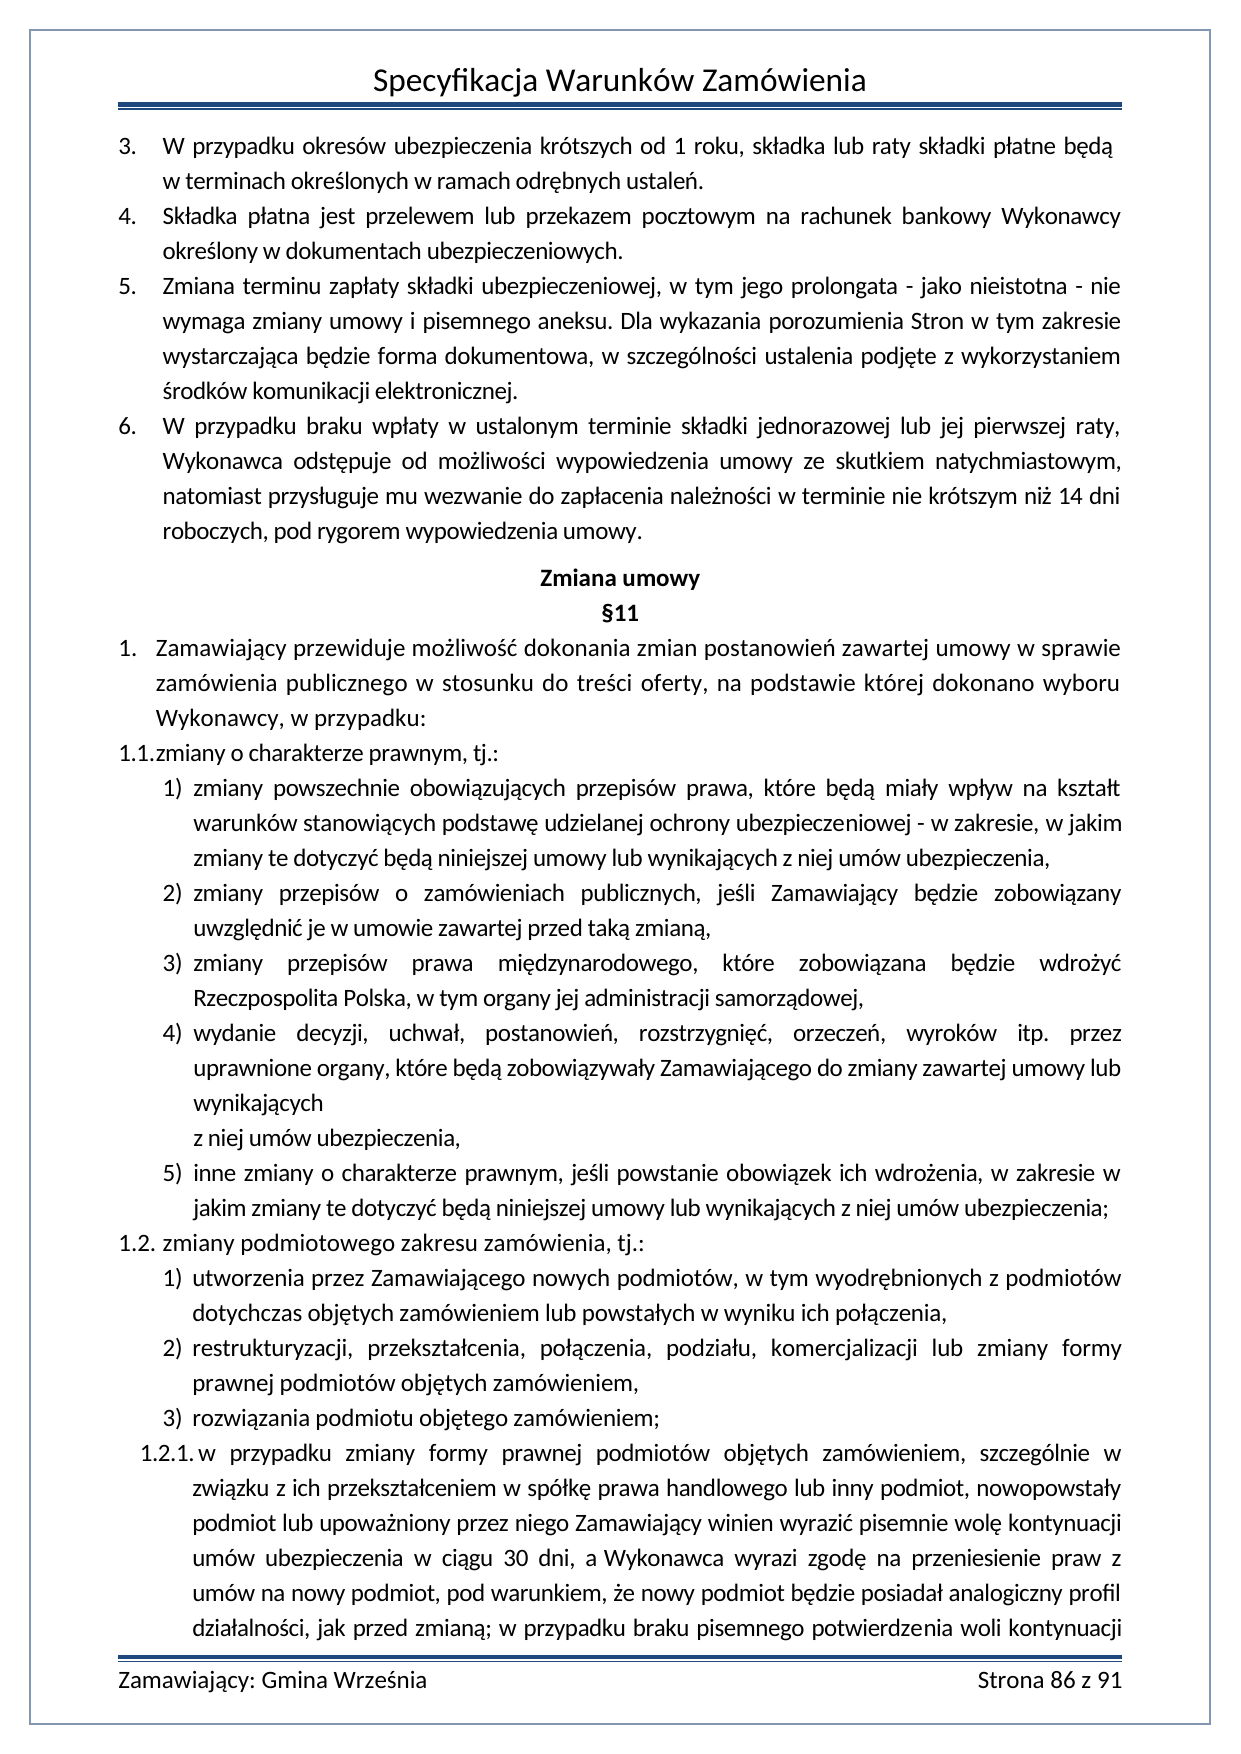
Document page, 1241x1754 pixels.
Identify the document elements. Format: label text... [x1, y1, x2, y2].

list zmiany powszechnie obowiązujących przepisów prawa, które będą miały wpływ na kształt warunków stanowiących podstawę udzielanej ochrony ubezpieczeniowej - w zakresie, w jakim zmiany te dotyczyć będą niniejszej umowy lub wynikających z niej umów ubezpieczenia, [162, 772, 1122, 873]
list restrukturyzacji, przekształcenia, połączenia, podziału, komercjalizacji lub zmiany formy prawnej podmiotów objętych zamówieniem, [162, 1332, 1122, 1398]
list rozwiązania podmiotu objętego zamówieniem; [162, 1402, 1122, 1433]
list inne zmiany o charakterze prawnym, jeśli powstanie obowiązek ich wdrożenia, w zakresie w jakim zmiany te dotyczyć będą niniejszej umowy lub wynikających z niej umów ubezpieczenia; [162, 1157, 1122, 1223]
list wydanie decyzji, uchwał, postanowień, rozstrzygnięć, orzeczeń, wyroków itp. przez uprawnione organy, które będą zobowiązywały Zamawiającego do zmiany zawartej umowy lub wynikających z niej umów ubezpieczenia, [162, 1017, 1122, 1153]
list Zmiana terminu zapłaty składki ubezpieczeniowej, w tym jego prolongata - jako nieistotna - nie wymaga zmiany umowy i pisemnego aneksu. Dla wykazania porozumienia Stron w tym zakresie wystarczająca będzie forma dokumentowa, w szczególności ustalenia podjęte z wykorzystaniem środków komunikacji elektronicznej. [118, 270, 1122, 405]
list zmiany o charakterze prawnym, tj.: [118, 737, 1122, 768]
list W przypadku okresów ubezpieczenia krótszych od 1 roku, składka lub raty składki płatne będą w terminach określonych w ramach odrębnych ustaleń. [118, 130, 1122, 195]
list utworzenia przez Zamawiającego nowych podmiotów, w tym wyodrębnionych z podmiotów dotychczas objętych zamówieniem lub powstałych w wyniku ich połączenia, [162, 1262, 1122, 1328]
list zmiany podmiotowego zakresu zamówienia, tj.: [118, 1227, 1122, 1258]
list zmiany przepisów o zamówieniach publicznych, jeśli Zamawiający będzie zobowiązany uwzględnić je w umowie zawartej przed taką zmianą, [162, 877, 1122, 943]
list zmiany przepisów prawa międzynarodowego, które zobowiązana będzie wdrożyć Rzeczpospolita Polska, w tym organy jej administracji samorządowej, [162, 947, 1122, 1013]
list W przypadku braku wpłaty w ustalonym terminie składki jednorazowej lub jej pierwszej raty, Wykonawca odstępuje od możliwości wypowiedzenia umowy ze skutkiem natychmiastowym, natomiast przysługuje mu wezwanie do zapłacenia należności w terminie nie krótszym niż 14 dni roboczych, pod rygorem wypowiedzenia umowy. [118, 410, 1122, 545]
list Zamawiający przewiduje możliwość dokonania zmian postanowień zawartej umowy w sprawie zamówienia publicznego w stosunku do treści oferty, na podstawie której dokonano wyboru Wykonawcy, w przypadku: [118, 632, 1122, 733]
list Składka płatna jest przelewem lub przekazem pocztowym na rachunek bankowy Wykonawcy określony w dokumentach ubezpieczeniowych. [118, 200, 1122, 265]
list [139, 1437, 1122, 1643]
text Zmiana umowy [118, 562, 1122, 593]
text §11 [118, 597, 1122, 628]
